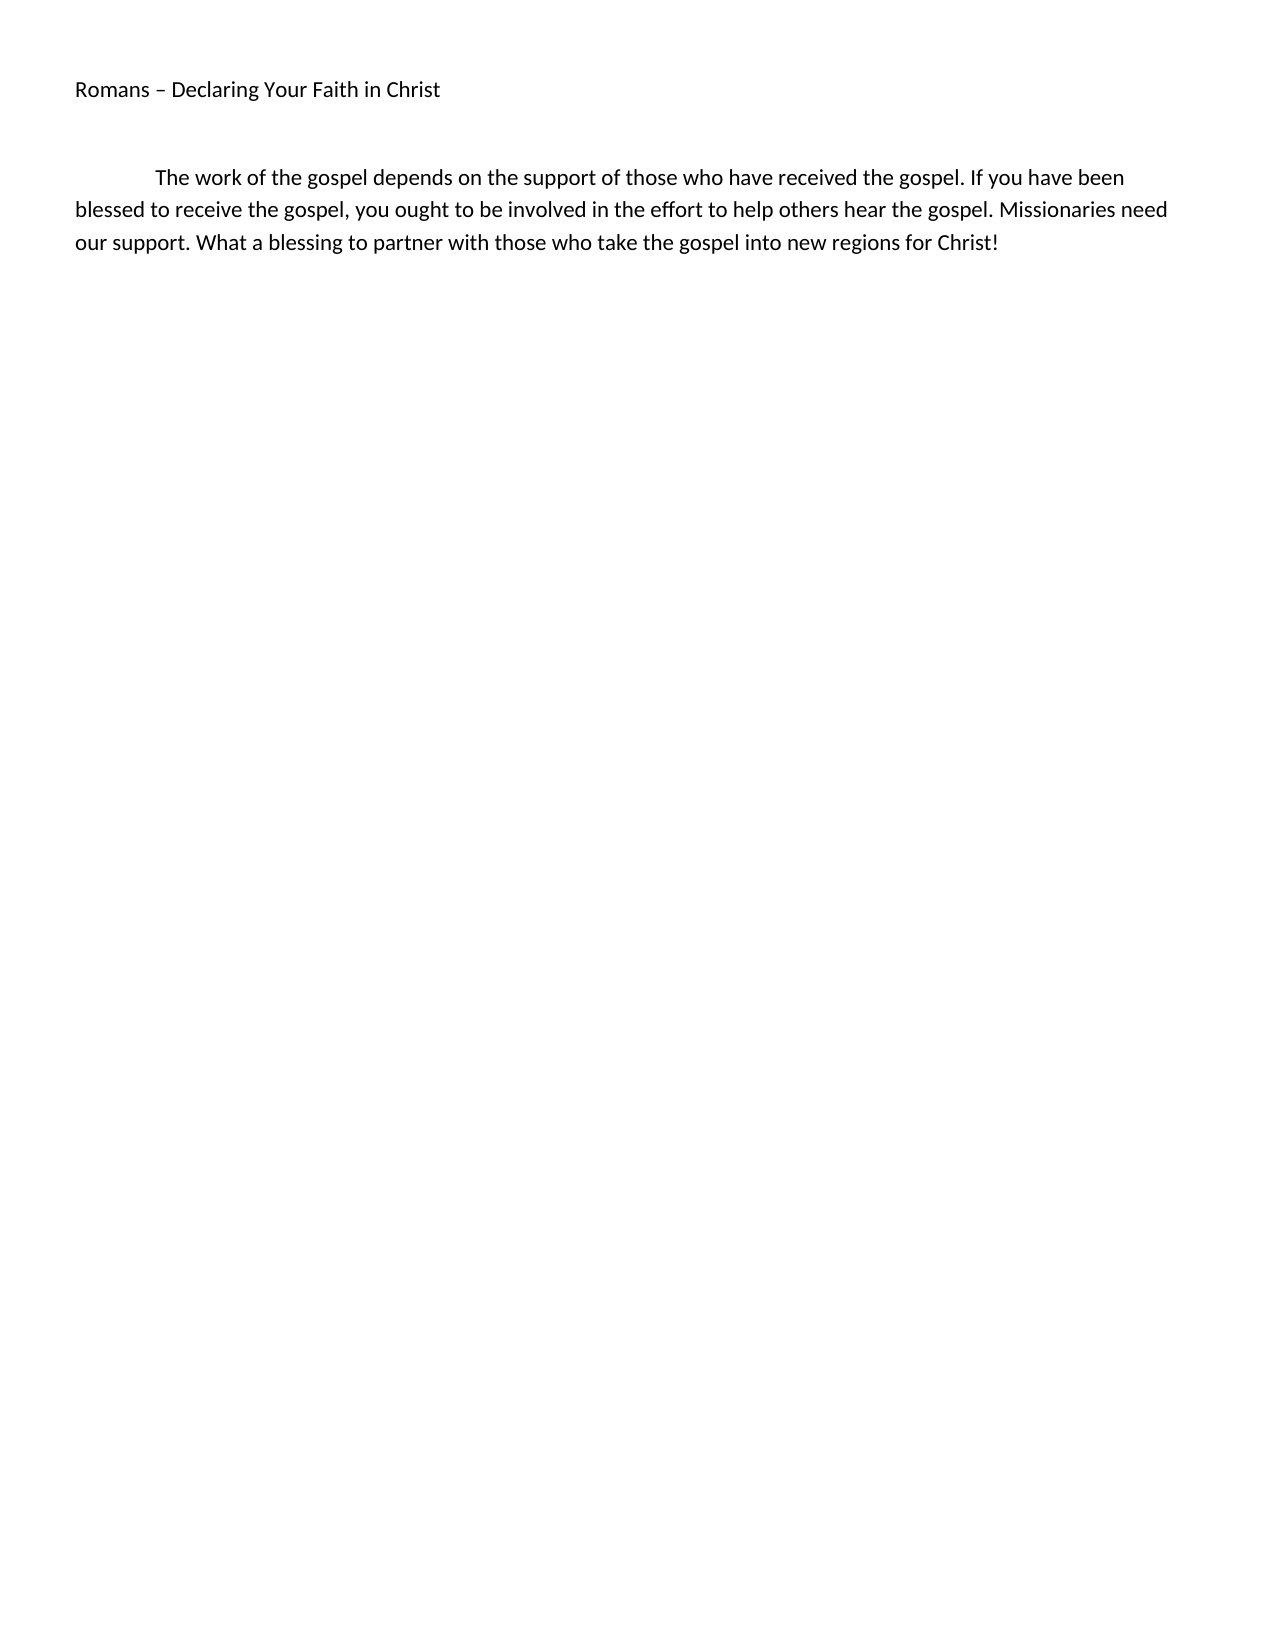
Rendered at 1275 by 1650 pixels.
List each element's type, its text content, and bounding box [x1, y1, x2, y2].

text The work of the gospel depends on the support of those who have received the gospel. If you have been blessed to receive the gospel, you ought to be involved in the effort to help others hear the gospel. Missionaries need our support. What a blessing to partner with those who take the gospel into new regions for Christ! [75, 163, 1200, 256]
